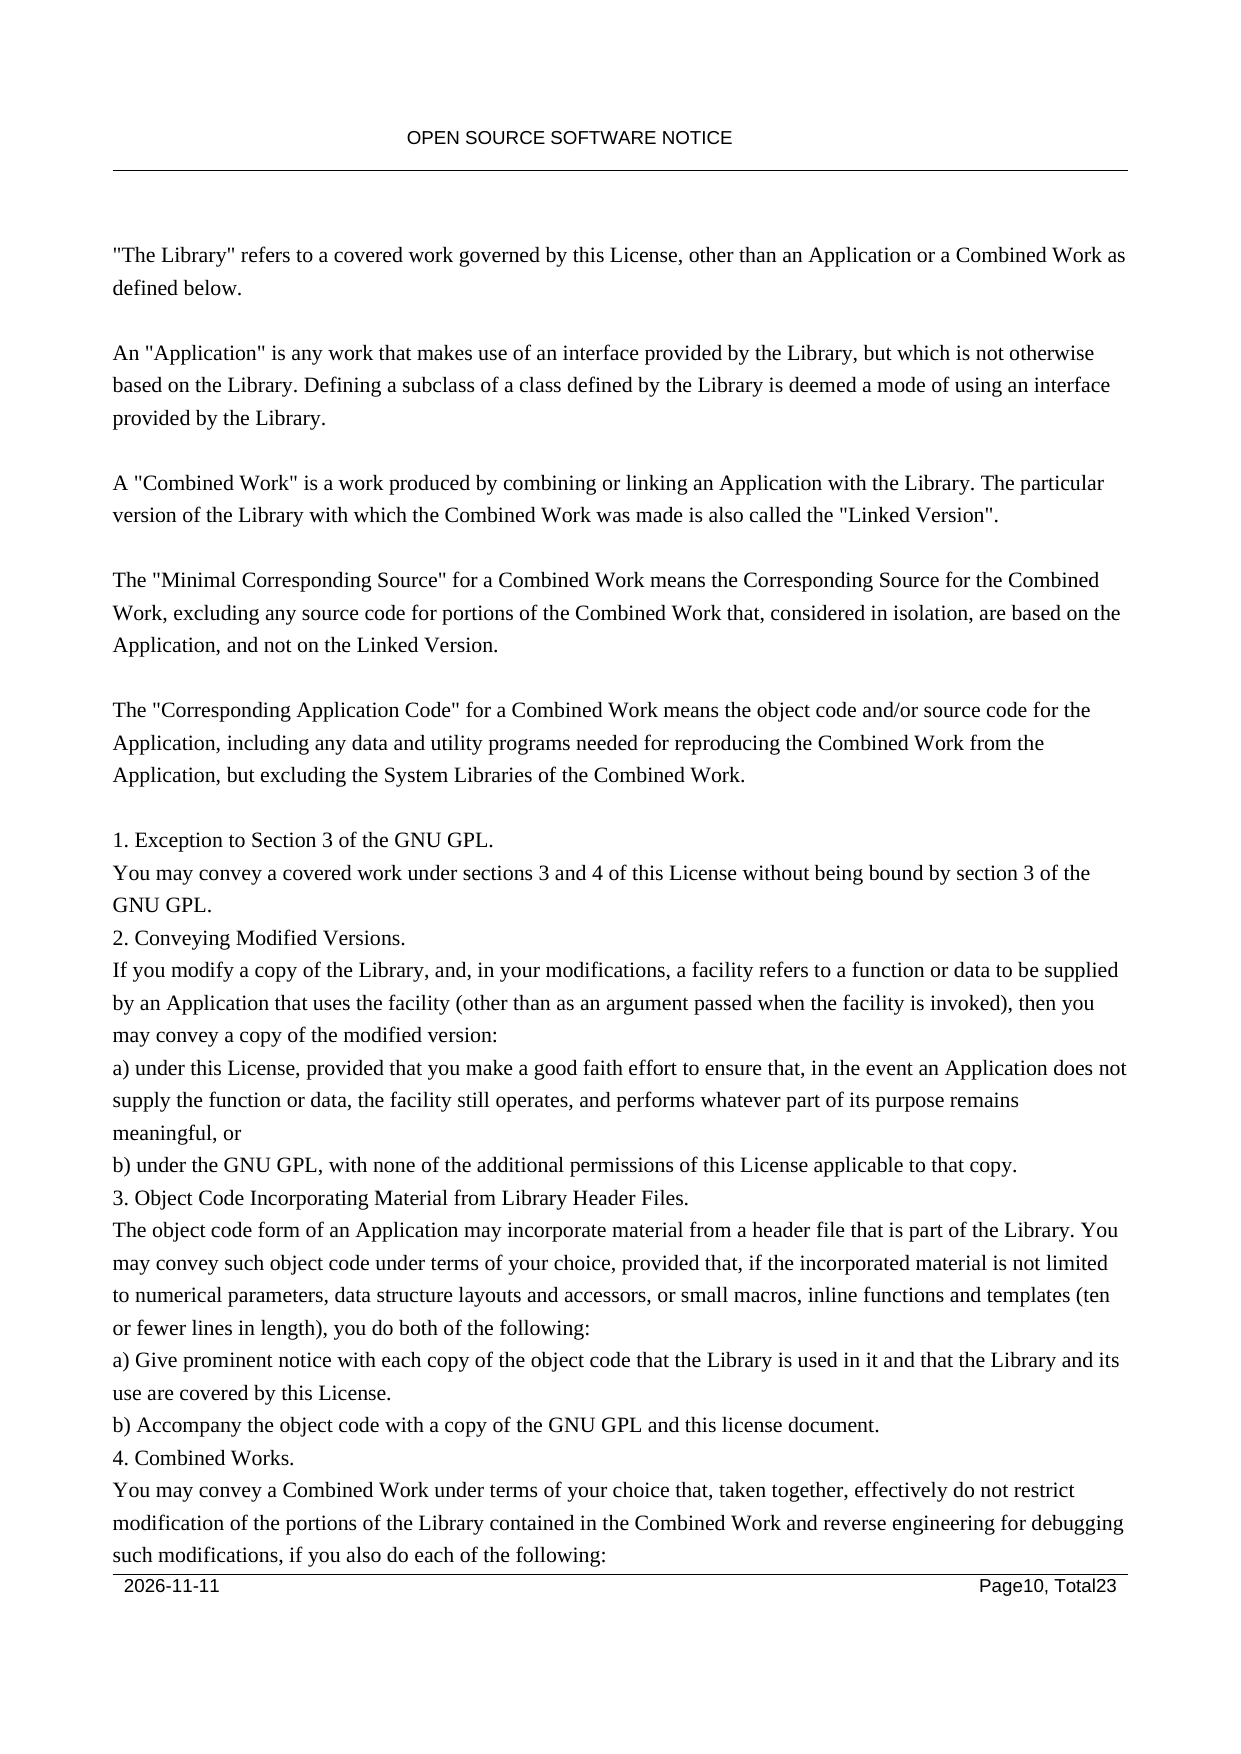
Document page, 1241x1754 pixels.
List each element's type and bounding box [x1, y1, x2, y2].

text [112, 206, 1128, 1571]
